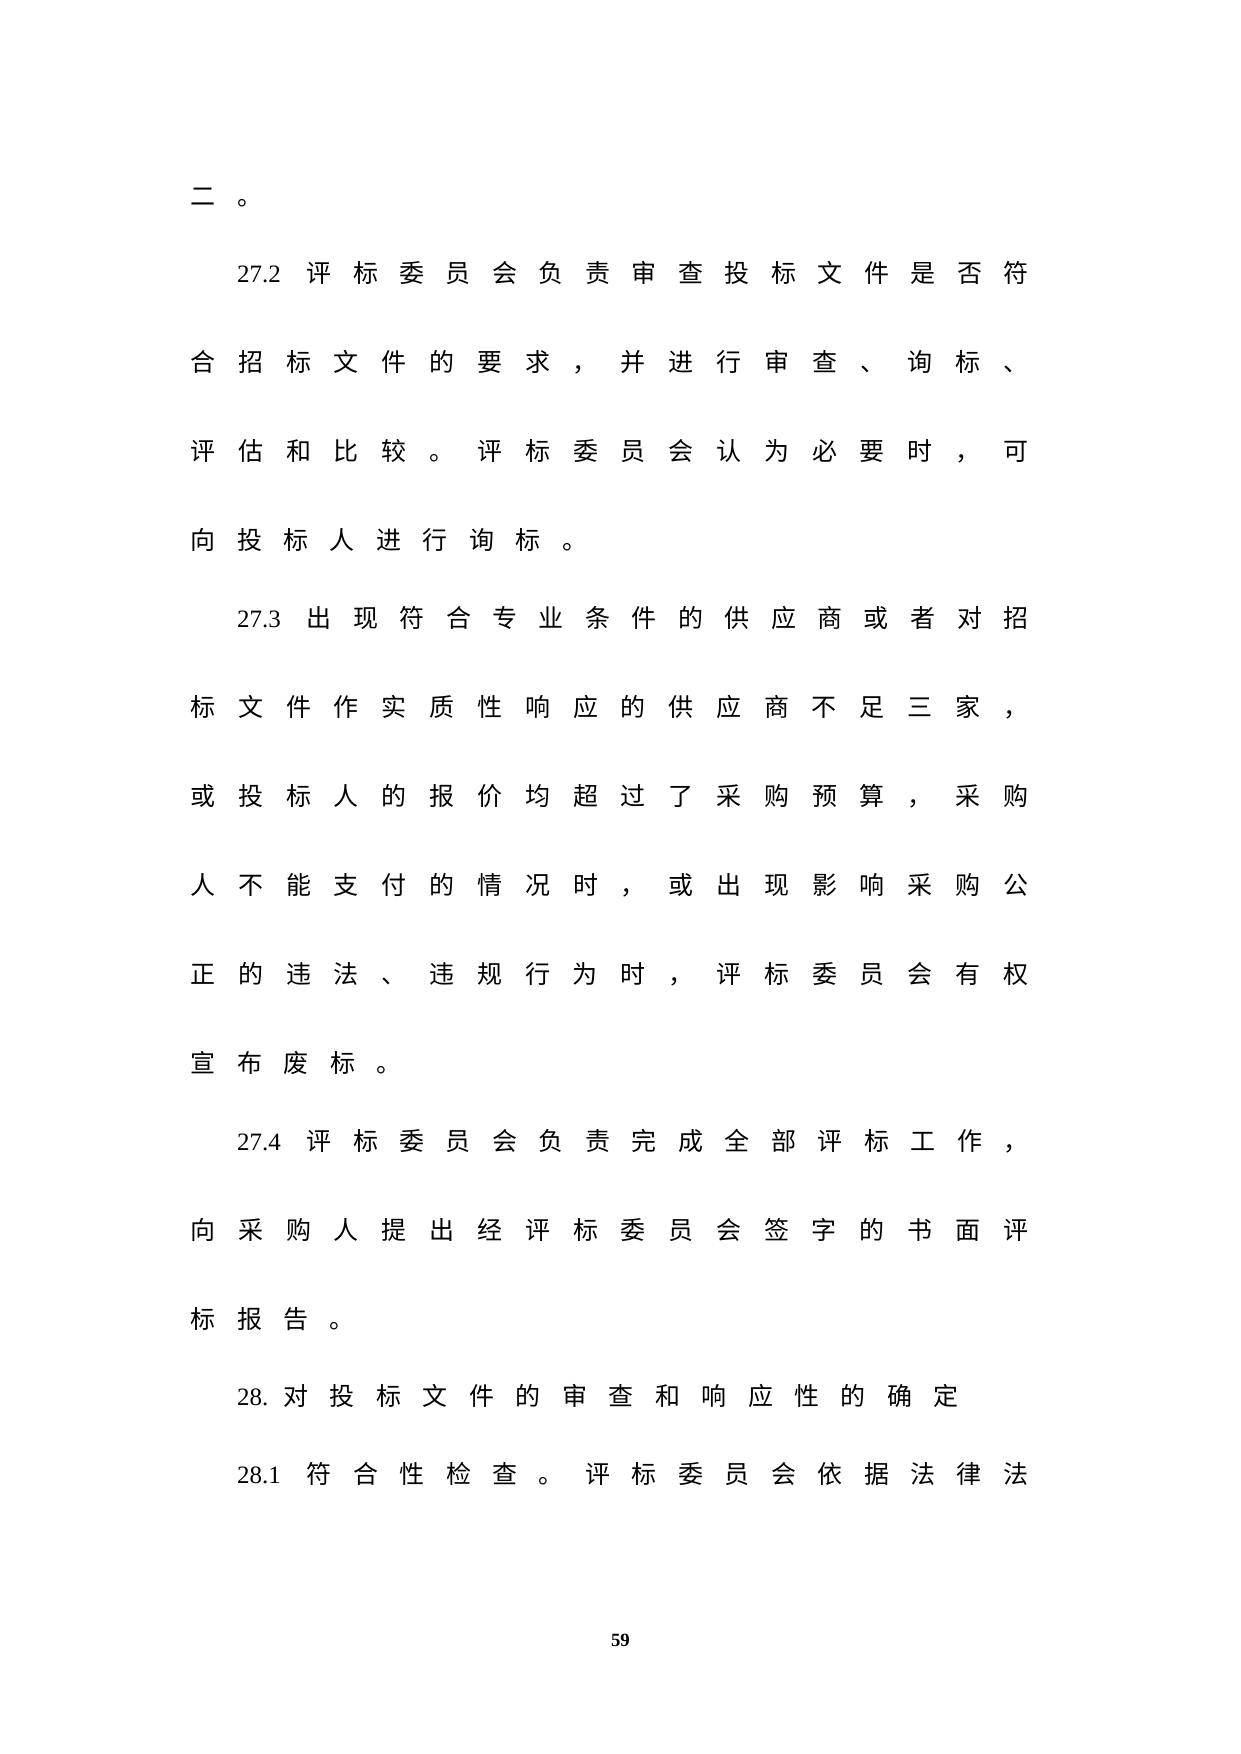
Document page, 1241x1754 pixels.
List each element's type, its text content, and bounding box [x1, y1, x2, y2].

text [190, 164, 1050, 224]
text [190, 1443, 1050, 1502]
text 27.4 评标委员会负责完成全部评标工作，向采购人提出经评标委员会签字的书面评标报告。 [190, 1109, 1050, 1347]
text 28. 对投标文件的审查和响应性的确定 [190, 1365, 1050, 1424]
text 27.2 评标委员会负责审查投标文件是否符合招标文件的要求，并进行审查、询标、评估和比较。评标委员会认为必要时，可向投标人进行询标。 [190, 242, 1050, 568]
text 27.3 出现符合专业条件的供应商或者对招标文件作实质性响应的供应商不足三家，或投标人的报价均超过了采购预算，采购人不能支付的情况时，或出现影响采购公正的违法、违规行为时，评标委员会有权宣布废标。 [190, 587, 1050, 1091]
